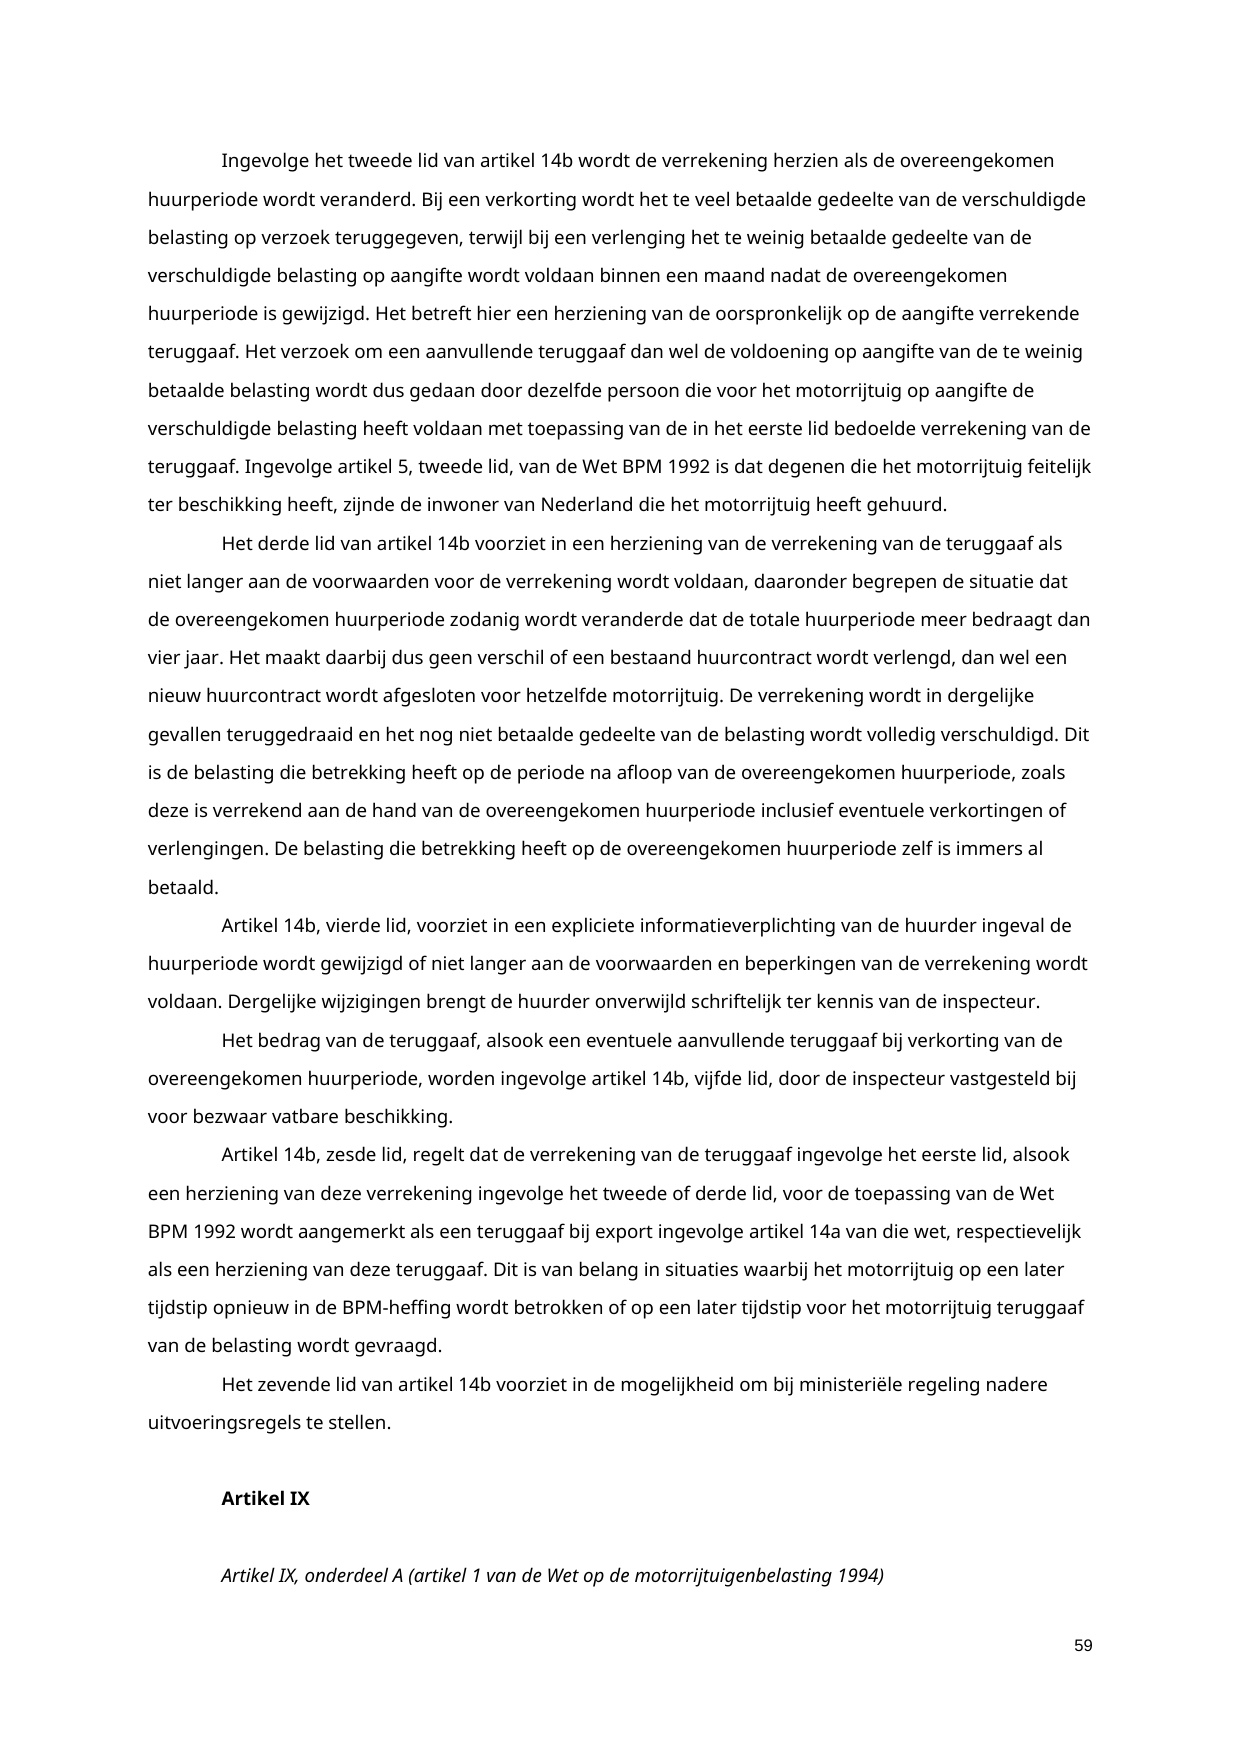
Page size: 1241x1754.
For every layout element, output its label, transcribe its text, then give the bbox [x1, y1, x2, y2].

text Artikel 14b, vierde lid, voorziet in een expliciete informatieverplichting van de huurder ingeval de huurperiode wordt gewijzigd of niet langer aan de voorwaarden en beperkingen van de verrekening wordt voldaan. Dergelijke wijzigingen brengt de huurder onverwijld schriftelijk ter kennis van de inspecteur. [148, 912, 1093, 1014]
text Het derde lid van artikel 14b voorziet in een herziening van de verrekening van de teruggaaf als niet langer aan de voorwaarden voor de verrekening wordt voldaan, daaronder begrepen de situatie dat de overeengekomen huurperiode zodanig wordt veranderde dat de totale huurperiode meer bedraagt dan vier jaar. Het maakt daarbij dus geen verschil of een bestaand huurcontract wordt verlengd, dan wel een nieuw huurcontract wordt afgesloten voor hetzelfde motorrijtuig. De verrekening wordt in dergelijke gevallen teruggedraaid en het nog niet betaalde gedeelte van de belasting wordt volledig verschuldigd. Dit is de belasting die betrekking heeft op de periode na afloop van de overeengekomen huurperiode, zoals deze is verrekend aan de hand van de overeengekomen huurperiode inclusief eventuele verkortingen of verlengingen. De belasting die betrekking heeft op de overeengekomen huurperiode zelf is immers al betaald. [148, 530, 1093, 899]
text Ingevolge het tweede lid van artikel 14b wordt de verrekening herzien als de overeengekomen huurperiode wordt veranderd. Bij een verkorting wordt het te veel betaalde gedeelte van de verschuldigde belasting op verzoek teruggegeven, terwijl bij een verlenging het te weinig betaalde gedeelte van de verschuldigde belasting op aangifte wordt voldaan binnen een maand nadat de overeengekomen huurperiode is gewijzigd. Het betreft hier een herziening van de oorspronkelijk op de aangifte verrekende teruggaaf. Het verzoek om een aanvullende teruggaaf dan wel de voldoening op aangifte van de te weinig betaalde belasting wordt dus gedaan door dezelfde persoon die voor het motorrijtuig op aangifte de verschuldigde belasting heeft voldaan met toepassing van de in het eerste lid bedoelde verrekening van de teruggaaf. Ingevolge artikel 5, tweede lid, van de Wet BPM 1992 is dat degenen die het motorrijtuig feitelijk ter beschikking heeft, zijnde de inwoner van Nederland die het motorrijtuig heeft gehuurd. [148, 148, 1093, 517]
text Artikel IX, onderdeel A (artikel 1 van de Wet op de motorrijtuigenbelasting 1994) [148, 1562, 1093, 1588]
text Artikel 14b, zesde lid, regelt dat de verrekening van de teruggaaf ingevolge het eerste lid, alsook een herziening van deze verrekening ingevolge het tweede of derde lid, voor de toepassing van de Wet BPM 1992 wordt aangemerkt als een teruggaaf bij export ingevolge artikel 14a van die wet, respectievelijk als een herziening van deze teruggaaf. Dit is van belang in situaties waarbij het motorrijtuig op een later tijdstip opnieuw in de BPM-heffing wordt betrokken of op een later tijdstip voor het motorrijtuig teruggaaf van de belasting wordt gevraagd. [148, 1142, 1093, 1358]
text Het bedrag van de teruggaaf, alsook een eventuele aanvullende teruggaaf bij verkorting van de overeengekomen huurperiode, worden ingevolge artikel 14b, vijfde lid, door de inspecteur vastgesteld bij voor bezwaar vatbare beschikking. [148, 1027, 1093, 1129]
text Het zevende lid van artikel 14b voorziet in de mogelijkheid om bij ministeriële regeling nadere uitvoeringsregels te stellen. [148, 1371, 1093, 1435]
text Artikel IX [148, 1486, 1093, 1511]
